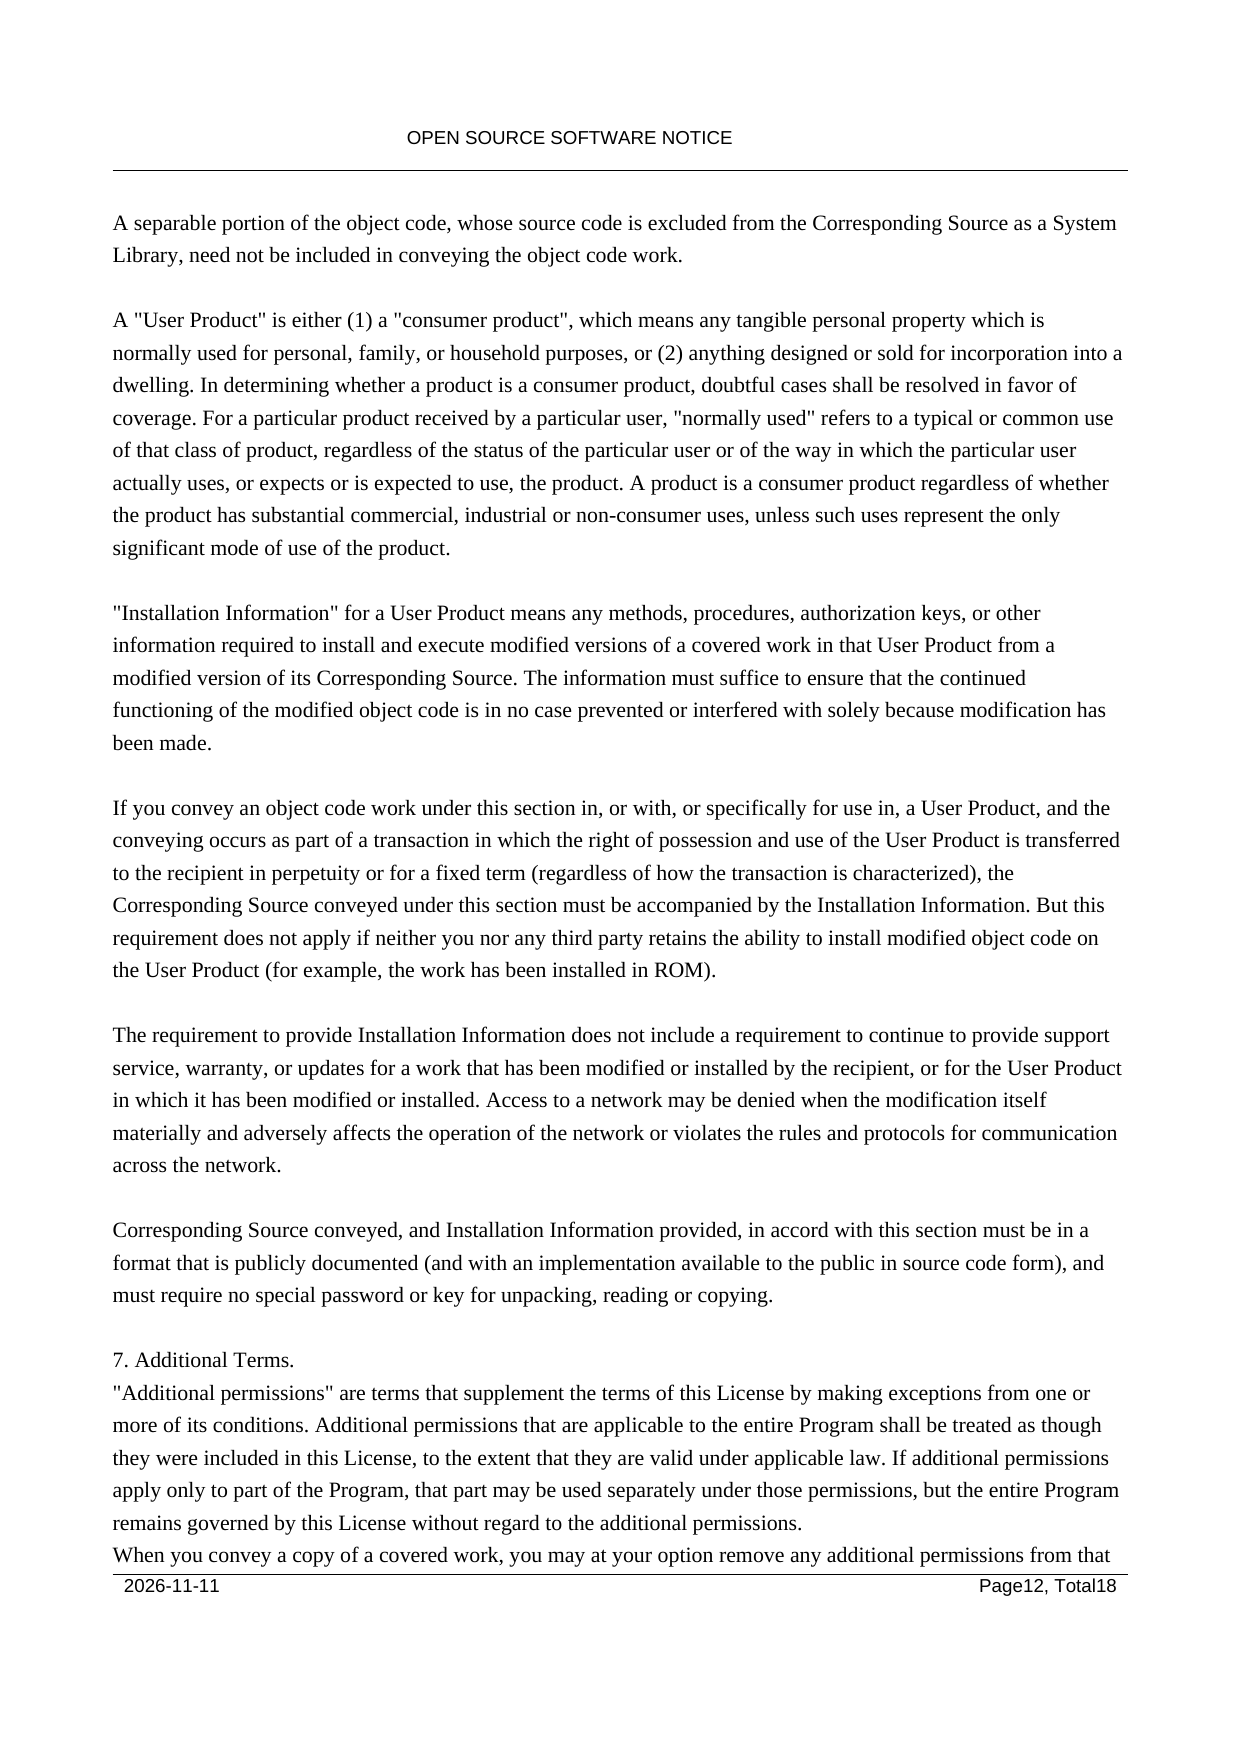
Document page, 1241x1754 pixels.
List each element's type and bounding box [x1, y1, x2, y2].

text [112, 206, 1128, 1571]
